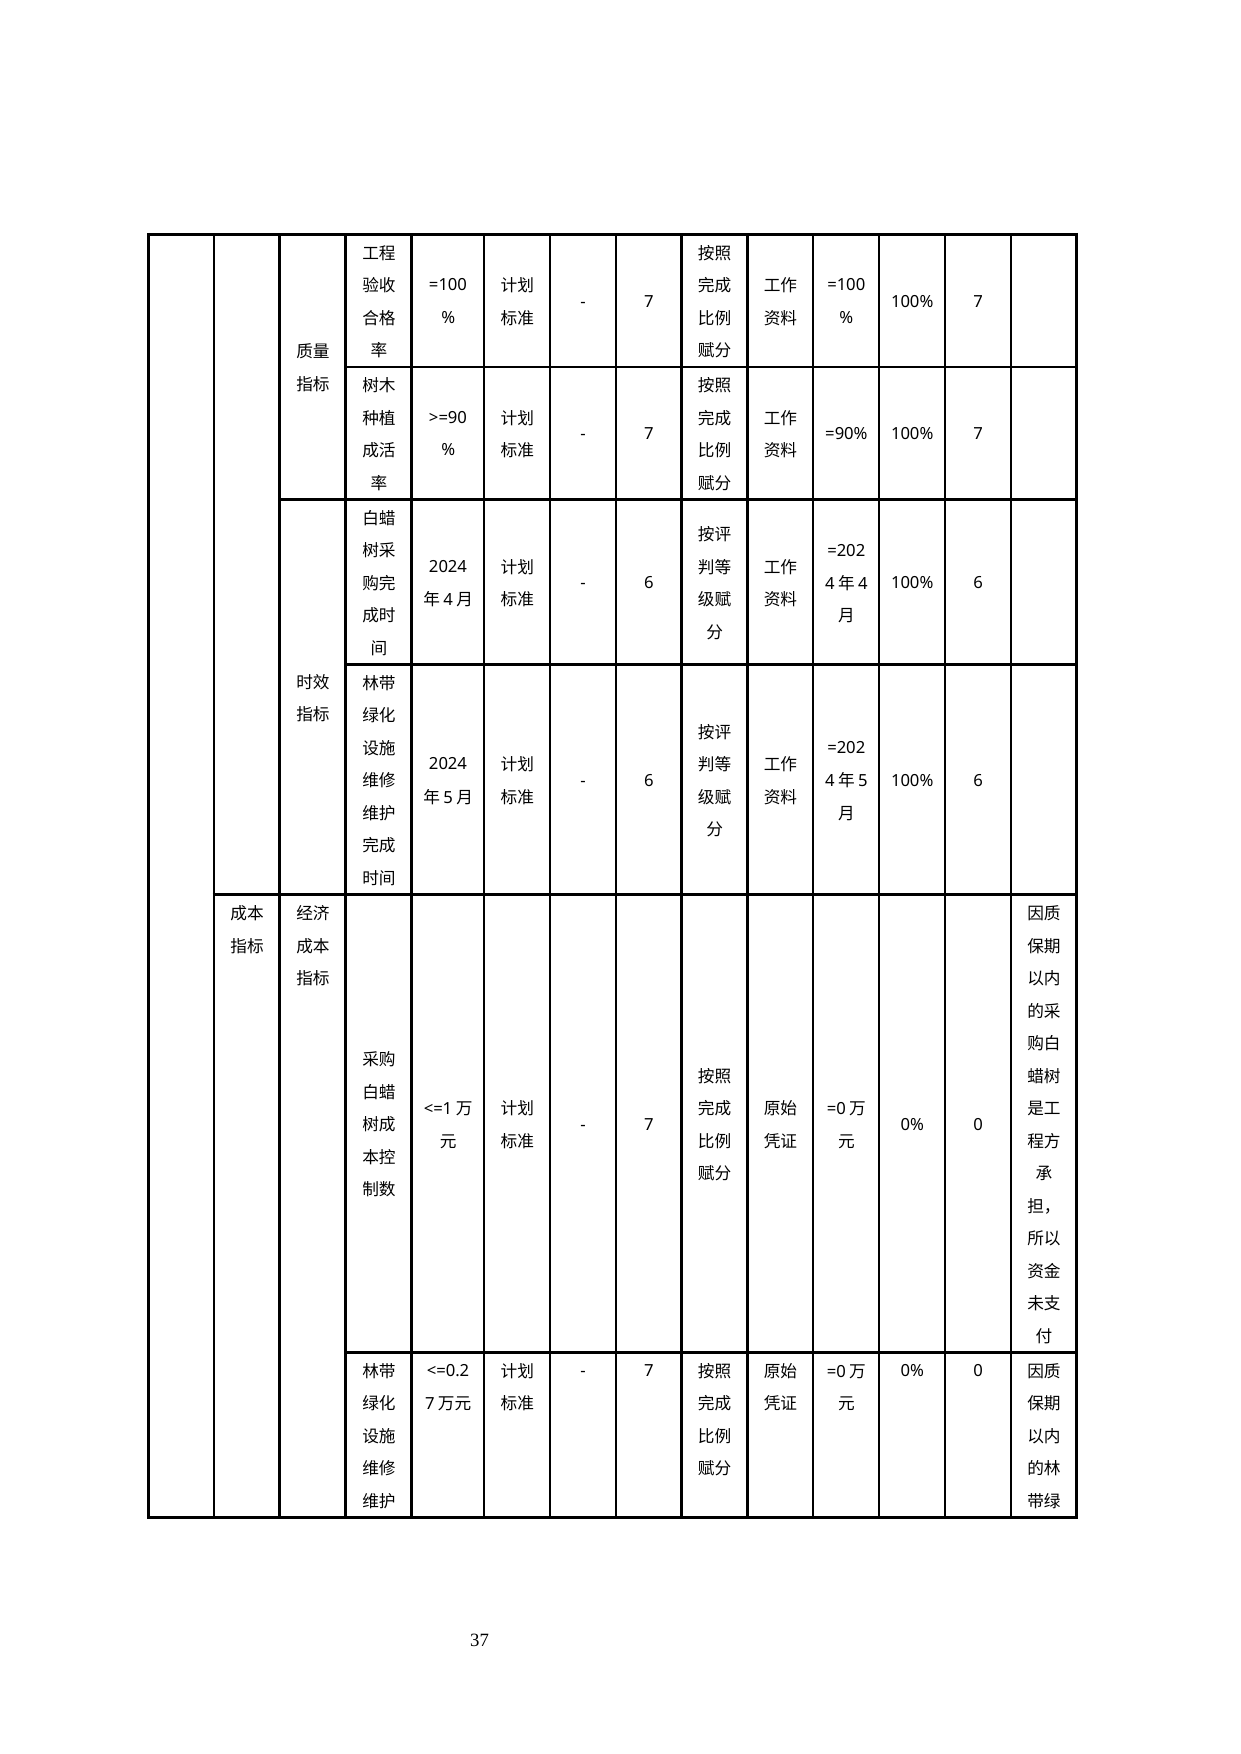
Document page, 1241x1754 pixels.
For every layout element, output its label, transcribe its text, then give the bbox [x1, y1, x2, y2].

table_cell =100% [814, 236, 878, 366]
table_cell 工作资料 [749, 368, 812, 498]
table_cell <=0.27万元 [413, 1354, 483, 1516]
table_cell 6 [946, 501, 1010, 663]
table_cell - [551, 236, 615, 366]
table_cell - [551, 368, 615, 498]
table_cell 2024年4月 [413, 501, 483, 663]
table_cell 计划标准 [485, 896, 549, 1351]
table_cell 7 [617, 896, 680, 1351]
table_cell 时效指标 [281, 501, 344, 893]
table_cell <=1万元 [413, 896, 483, 1351]
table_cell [1012, 1354, 1075, 1516]
table_cell 按评判等级赋分 [683, 666, 746, 893]
table_cell 工作资料 [749, 666, 812, 893]
table_cell 100% [880, 236, 944, 366]
table_cell 6 [946, 666, 1010, 893]
table_cell 原始凭证 [749, 896, 812, 1351]
table_cell 工程验收合格率 [347, 236, 410, 366]
table_cell 0% [880, 896, 944, 1351]
table_cell 原始凭证 [749, 1354, 812, 1516]
table_cell 0% [880, 1354, 944, 1516]
table_cell - [551, 896, 615, 1351]
table_cell 7 [946, 236, 1010, 366]
table_cell 树木种植成活率 [347, 368, 410, 498]
table_cell 计划标准 [485, 368, 549, 498]
table_cell 林带绿化设施维修维护完成时间 [347, 666, 410, 893]
table_cell 2024年5月 [413, 666, 483, 893]
table_cell 成本指标 [215, 896, 278, 1516]
table_cell 经济成本指标 [281, 896, 344, 1516]
table_cell 按照完成比例赋分 [683, 236, 746, 366]
table_cell - [551, 1354, 615, 1516]
table_cell 0 [946, 896, 1010, 1351]
table_cell =100% [413, 236, 483, 366]
table_cell =0万元 [814, 1354, 878, 1516]
table_cell 计划标准 [485, 236, 549, 366]
table_cell 采购白蜡树成本控制数 [347, 896, 410, 1351]
table_cell >=90% [413, 368, 483, 498]
table_cell 100% [880, 368, 944, 498]
table_cell 7 [617, 368, 680, 498]
table_cell 按照完成比例赋分 [683, 896, 746, 1351]
table_cell 工作资料 [749, 501, 812, 663]
table_cell 质量指标 [281, 236, 344, 498]
table_cell 林带绿化设施维修维护费用 [347, 1354, 410, 1516]
table_cell =0万元 [814, 896, 878, 1351]
table_cell 计划标准 [485, 1354, 549, 1516]
table_cell 0 [946, 1354, 1010, 1516]
table_cell 按照完成比例赋分 [683, 368, 746, 498]
table_cell 计划标准 [485, 666, 549, 893]
table_cell =2024年4月 [814, 501, 878, 663]
table_cell 计划标准 [485, 501, 549, 663]
table_cell =90% [814, 368, 878, 498]
table_cell 工作资料 [749, 236, 812, 366]
table_cell 因质保期以内的采购白蜡树是工程方承担，所以资金未支付 [1012, 896, 1075, 1351]
table_cell - [551, 501, 615, 663]
table_cell [1012, 666, 1075, 893]
table_cell 白蜡树采购完成时间 [347, 501, 410, 663]
table_cell [1012, 236, 1075, 366]
table_cell 按评判等级赋分 [683, 501, 746, 663]
table_cell - [551, 666, 615, 893]
table_cell 7 [617, 236, 680, 366]
table_cell 按照完成比例赋分 [683, 1354, 746, 1516]
table_cell 6 [617, 666, 680, 893]
table_cell 100% [880, 501, 944, 663]
table_cell [1012, 368, 1075, 498]
table_cell [1012, 501, 1075, 663]
table_cell 100% [880, 666, 944, 893]
table_cell 6 [617, 501, 680, 663]
table_cell 7 [617, 1354, 680, 1516]
table_cell 7 [946, 368, 1010, 498]
table_cell =2024年5月 [814, 666, 878, 893]
